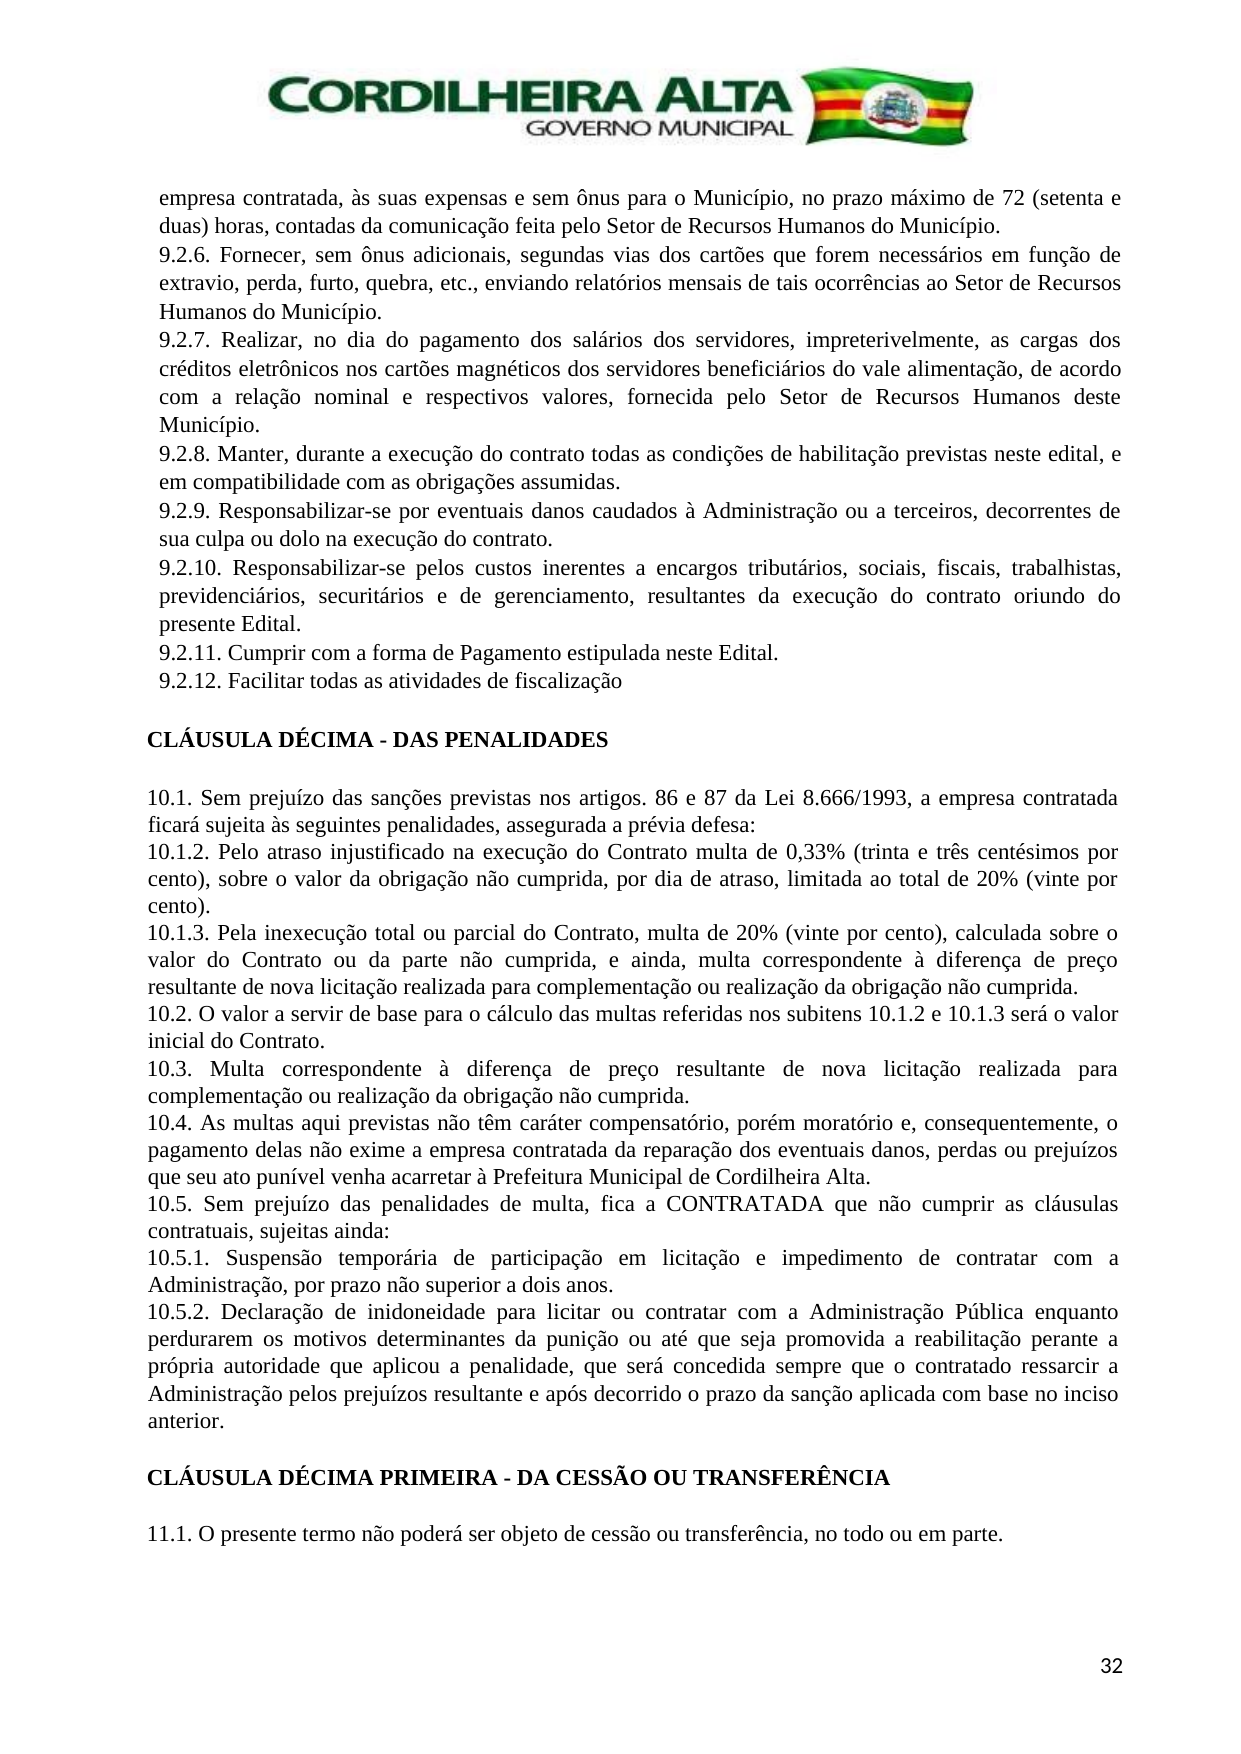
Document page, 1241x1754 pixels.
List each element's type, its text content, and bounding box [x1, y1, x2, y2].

text 10.2. O valor a servir de base para o cálculo das multas referidas nos subitens 10.1.2 e 10.1.3 será o valor inicial do Contrato. [147, 1001, 1120, 1054]
picture [245, 43, 997, 171]
text 10.1.2. Pelo atraso injustificado na execução do Contrato multa de 0,33% (trinta e três centésimos por cento), sobre o valor da obrigação não cumprida, por dia de atraso, limitada ao total de 20% (vinte por cento). [147, 838, 1120, 918]
text 9.2.8. Manter, durante a execução do contrato todas as condições de habilitação previstas neste edital, e em compatibilidade com as obrigações assumidas. [159, 440, 1123, 495]
text 10.1.3. Pela inexecução total ou parcial do Contrato, multa de 20% (vinte por cento), calculada sobre o valor do Contrato ou da parte não cumprida, e ainda, multa correspondente à diferença de preço resultante de nova licitação realizada para complementação ou realização da obrigação não cumprida. [147, 919, 1120, 1000]
text 10.1. Sem prejuízo das sanções previstas nos artigos. 86 e 87 da Lei 8.666/1993, a empresa contratada ficará sujeita às seguintes penalidades, assegurada a prévia defesa: [147, 784, 1120, 837]
text 9.2.10. Responsabilizar-se pelos custos inerentes a encargos tributários, sociais, fiscais, trabalhistas, previdenciários, securitários e de gerenciamento, resultantes da execução do contrato oriundo do presente Edital. [159, 554, 1123, 637]
text 9.2.12. Facilitar todas as atividades de fiscalização [159, 667, 1123, 694]
text 9.2.7. Realizar, no dia do pagamento dos salários dos servidores, impreterivelmente, as cargas dos créditos eletrônicos nos cartões magnéticos dos servidores beneficiários do vale alimentação, de acordo com a relação nominal e respectivos valores, fornecida pelo Setor de Recursos Humanos deste Município. [159, 326, 1123, 438]
text 10.5.2. Declaração de inidoneidade para licitar ou contratar com a Administração Pública enquanto perdurarem os motivos determinantes da punição ou até que seja promovida a reabilitação perante a própria autoridade que aplicou a penalidade, que será concedida sempre que o contratado ressarcir a Administração pelos prejuízos resultante e após decorrido o prazo da sanção aplicada com base no inciso anterior. [147, 1298, 1120, 1433]
text 9.2.11. Cumprir com a forma de Pagamento estipulada neste Edital. [159, 639, 1123, 665]
text 9.2.6. Fornecer, sem ônus adicionais, segundas vias dos cartões que forem necessários em função de extravio, perda, furto, quebra, etc., enviando relatórios mensais de tais ocorrências ao Setor de Recursos Humanos do Município. [159, 241, 1123, 324]
text 10.4. As multas aqui previstas não têm caráter compensatório, porém moratório e, consequentemente, o pagamento delas não exime a empresa contratada da reparação dos eventuais danos, perdas ou prejuízos que seu ato punível venha acarretar à Prefeitura Municipal de Cordilheira Alta. [147, 1109, 1120, 1189]
text 9.2.9. Responsabilizar-se por eventuais danos caudados à Administração ou a terceiros, decorrentes de sua culpa ou dolo na execução do contrato. [159, 497, 1123, 552]
subtitle CLÁUSULA DÉCIMA - DAS PENALIDADES [147, 726, 1120, 753]
text 11.1. O presente termo não poderá ser objeto de cessão ou transferência, no todo ou em parte. [147, 1520, 1120, 1546]
text 10.5.1. Suspensão temporária de participação em licitação e impedimento de contratar com a Administração, por prazo não superior a dois anos. [147, 1244, 1120, 1298]
text 10.5. Sem prejuízo das penalidades de multa, fica a CONTRATADA que não cumprir as cláusulas contratuais, sujeitas ainda: [147, 1190, 1120, 1243]
text 10.3. Multa correspondente à diferença de preço resultante de nova licitação realizada para complementação ou realização da obrigação não cumprida. [147, 1055, 1120, 1108]
text CLÁUSULA DÉCIMA PRIMEIRA - DA CESSÃO OU TRANSFERÊNCIA [147, 1464, 1120, 1491]
